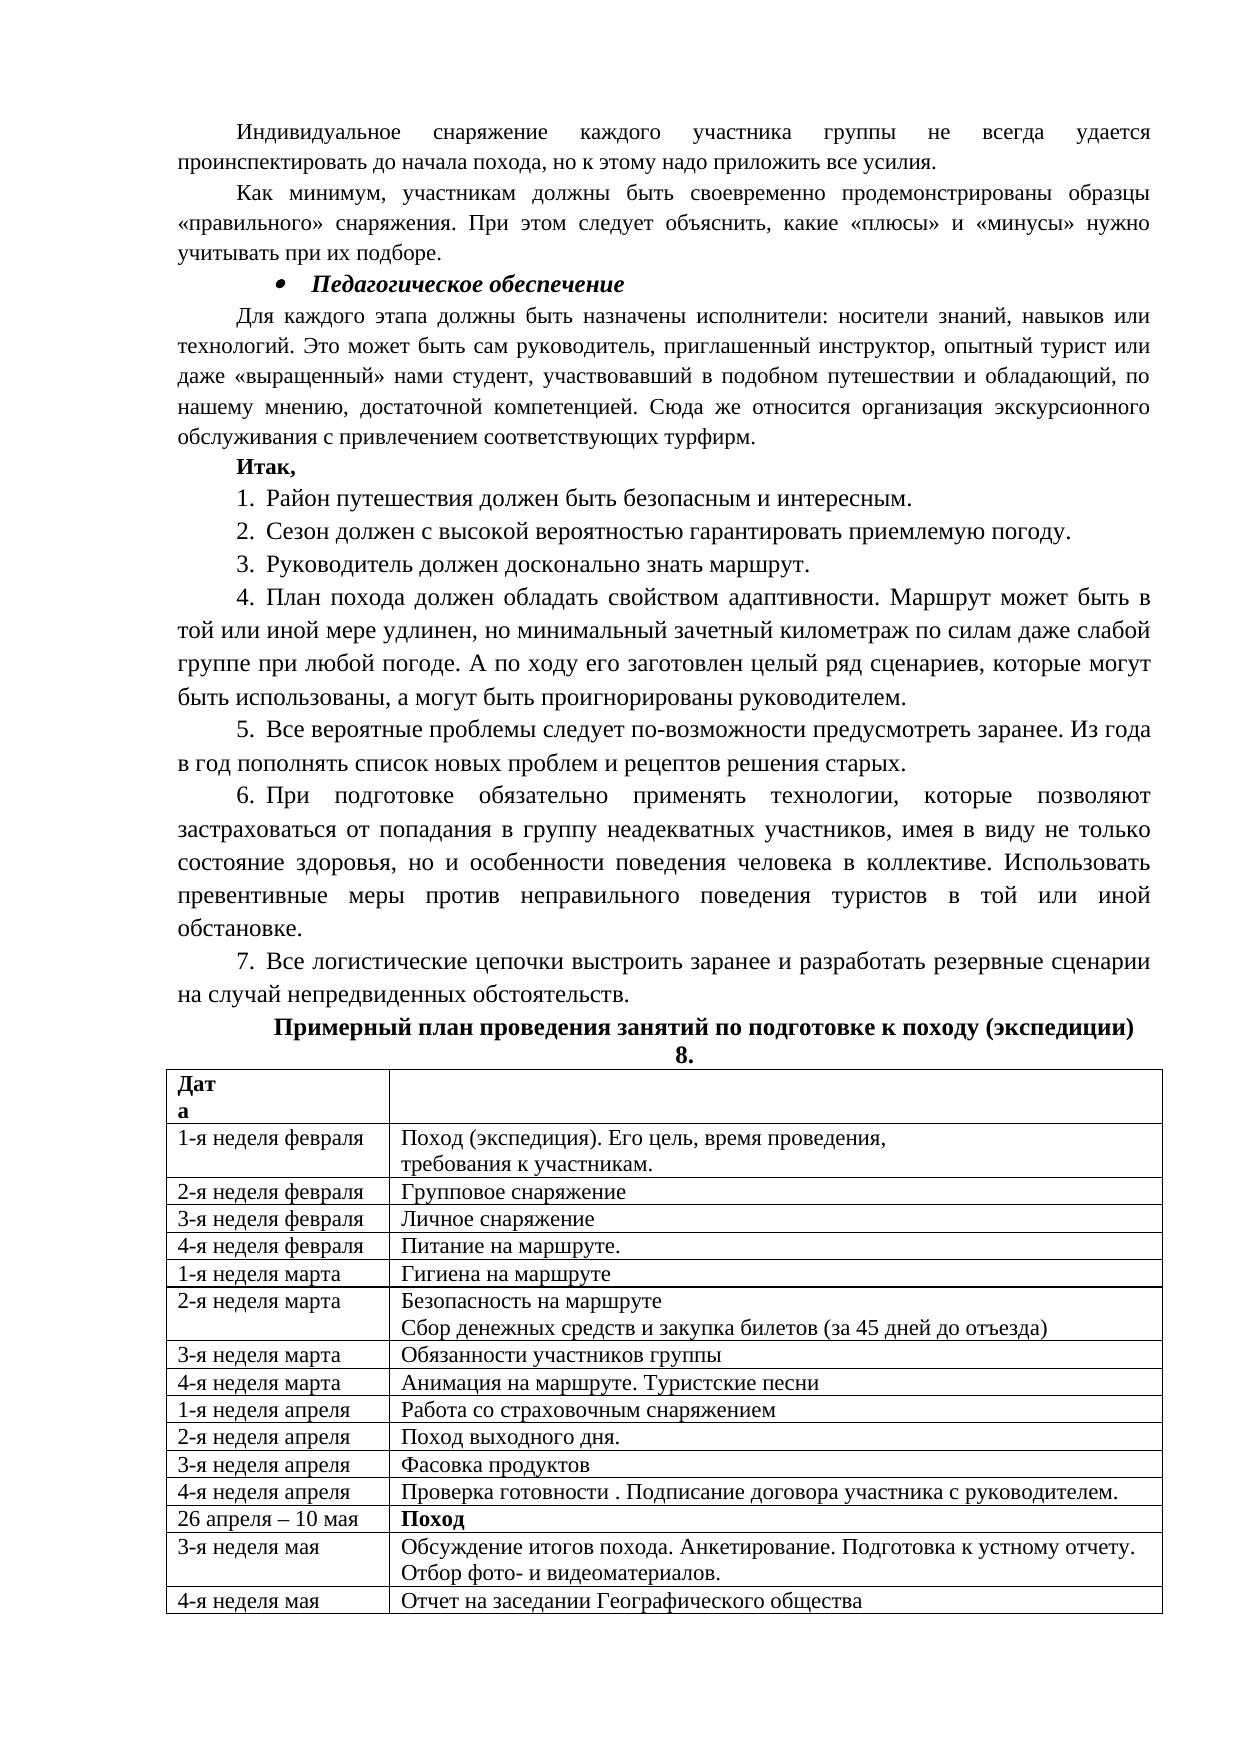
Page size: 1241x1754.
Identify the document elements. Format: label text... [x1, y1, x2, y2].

table_cell Фасовка продуктов [390, 1451, 1162, 1477]
table_cell Обсуждение итогов похода. Анкетирование. Подготовка к устному отчету. Отбор фото- и видеоматериалов. [390, 1533, 1162, 1586]
table_cell 1-я неделя марта [167, 1260, 389, 1286]
table_cell Отчет на заседании Географического общества [390, 1587, 1162, 1613]
table_cell Поход выходного дня. [390, 1423, 1162, 1450]
table_cell Гигиена на маршруте [390, 1260, 1162, 1286]
table_header [390, 1070, 1162, 1123]
table_cell Личное снаряжение [390, 1205, 1162, 1232]
table_cell Питание на маршруте. [390, 1233, 1162, 1259]
table_cell Работа со страховочным снаряжением [390, 1396, 1162, 1422]
table_cell 4-я неделя февраля [167, 1233, 389, 1259]
table_cell 2-я неделя марта [167, 1288, 389, 1340]
list Сезон должен с высокой вероятностью гарантировать приемлемую погоду. [177, 516, 1152, 545]
table_cell 2-я неделя апреля [167, 1423, 389, 1450]
table_cell 2-я неделя февраля [167, 1178, 389, 1204]
table_cell Проверка готовности . Подписание договора участника с руководителем. [390, 1478, 1162, 1504]
table_cell Поход [390, 1506, 1162, 1532]
list План похода должен обладать свойством адаптивности. Маршрут может быть в той или иной мере удлинен, но минимальный зачетный километраж по силам даже слабой группе при любой погоде. А по ходу его заготовлен целый ряд сценариев, которые могут быть использованы, а могут быть проигнорированы руководителем. [177, 582, 1152, 710]
table_cell Обязанности участников группы [390, 1341, 1162, 1367]
table_cell 4-я неделя апреля [167, 1478, 389, 1504]
list Руководитель должен досконально знать маршрут. [177, 549, 1152, 578]
text Для каждого этапа должны быть назначены исполнители: носители знаний, навыков или технологий. Это может быть сам руководитель, приглашенный инструктор, опытный турист или даже «выращенный» нами студент, участвовавший в подобном путешествии и обладающий, по нашему мнению, достаточной компетенцией. Сюда же относится организация экскурсионного обслуживания с привлечением соответствующих турфирм. [177, 302, 1152, 449]
table_cell 3-я неделя февраля [167, 1205, 389, 1232]
table_cell Групповое снаряжение [390, 1178, 1162, 1204]
text Как минимум, участникам должны быть своевременно продемонстрированы образцы «правильного» снаряжения. При этом следует объяснить, какие «плюсы» и «минусы» нужно учитывать при их подборе. [177, 178, 1152, 265]
table_header Дата [167, 1070, 389, 1123]
table_cell 4-я неделя марта [167, 1369, 389, 1395]
table_cell 26 апреля – 10 мая [167, 1506, 389, 1532]
table_cell Безопасность на маршруте Сбор денежных средств и закупка билетов (за 45 дней до отъезда) [390, 1288, 1162, 1340]
table_cell 3-я неделя марта [167, 1341, 389, 1367]
text Индивидуальное снаряжение каждого участника группы не всегда удается проинспектировать до начала похода, но к этому надо приложить все усилия. [177, 118, 1152, 175]
table_cell Поход (экспедиция). Его цель, время проведения, требования к участникам. [390, 1124, 1162, 1177]
table_cell 1-я неделя февраля [167, 1124, 389, 1177]
text Итак, [177, 453, 1152, 479]
list Все логистические цепочки выстроить заранее и разработать резервные сценарии на случай непредвиденных обстоятельств. [177, 946, 1152, 1007]
list Примерный план проведения занятий по подготовке к походу (экспедиции) [274, 1012, 1152, 1041]
table_cell Анимация на маршруте. Туристские песни [390, 1369, 1162, 1395]
table_cell 1-я неделя апреля [167, 1396, 389, 1422]
list При подготовке обязательно применять технологии, которые позволяют застраховаться от попадания в группу неадекватных участников, имея в виду не только состояние здоровья, но и особенности поведения человека в коллективе. Использовать превентивные меры против неправильного поведения туристов в той или иной обстановке. [177, 781, 1152, 941]
table_cell 3-я неделя мая [167, 1533, 389, 1586]
table_cell 3-я неделя апреля [167, 1451, 389, 1477]
list Все вероятные проблемы следует по-возможности предусмотреть заранее. Из года в год пополнять список новых проблем и рецептов решения старых. [177, 714, 1152, 776]
table_cell 4-я неделя мая [167, 1587, 389, 1613]
list Педагогическое обеспечение [274, 269, 1152, 298]
list Район путешествия должен быть безопасным и интересным. [177, 483, 1152, 512]
